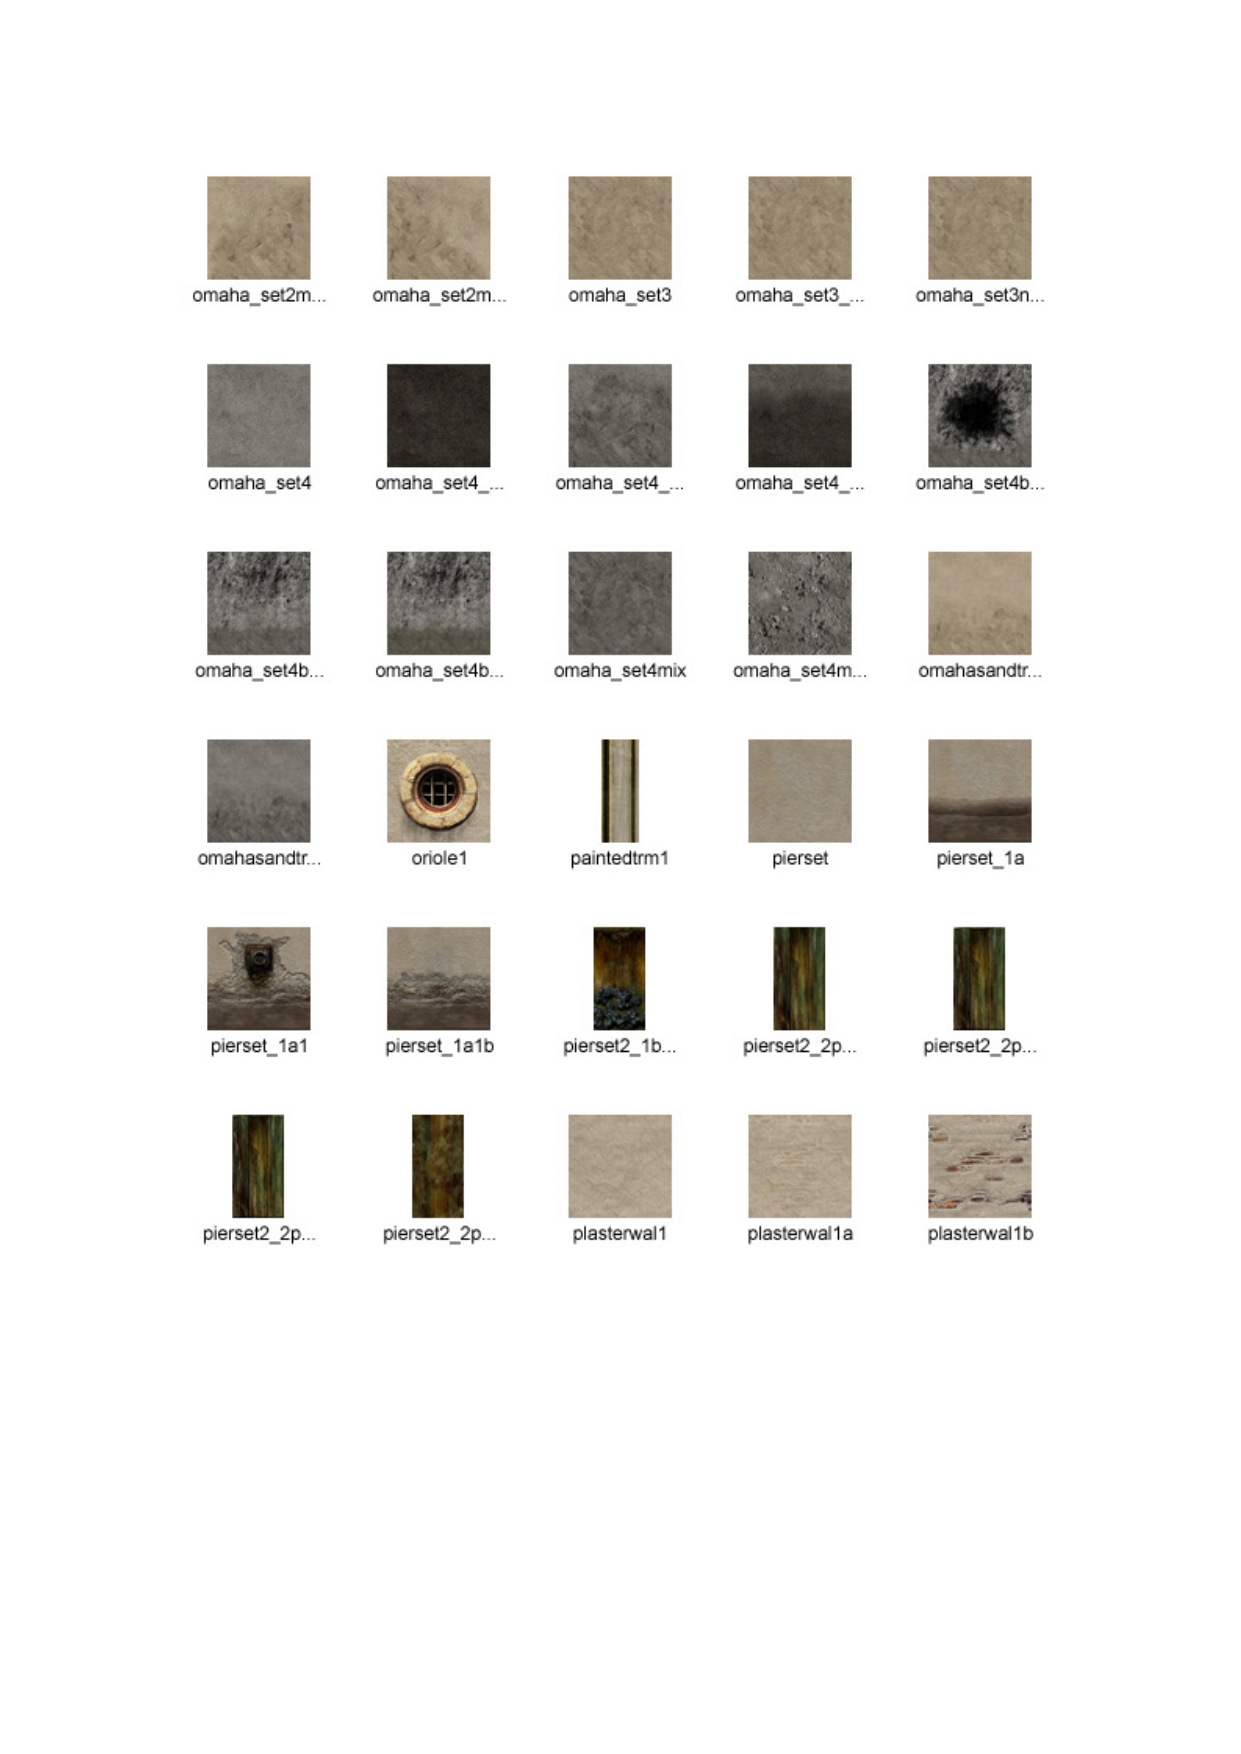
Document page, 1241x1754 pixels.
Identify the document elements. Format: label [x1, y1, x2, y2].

picture [170, 147, 1071, 1273]
